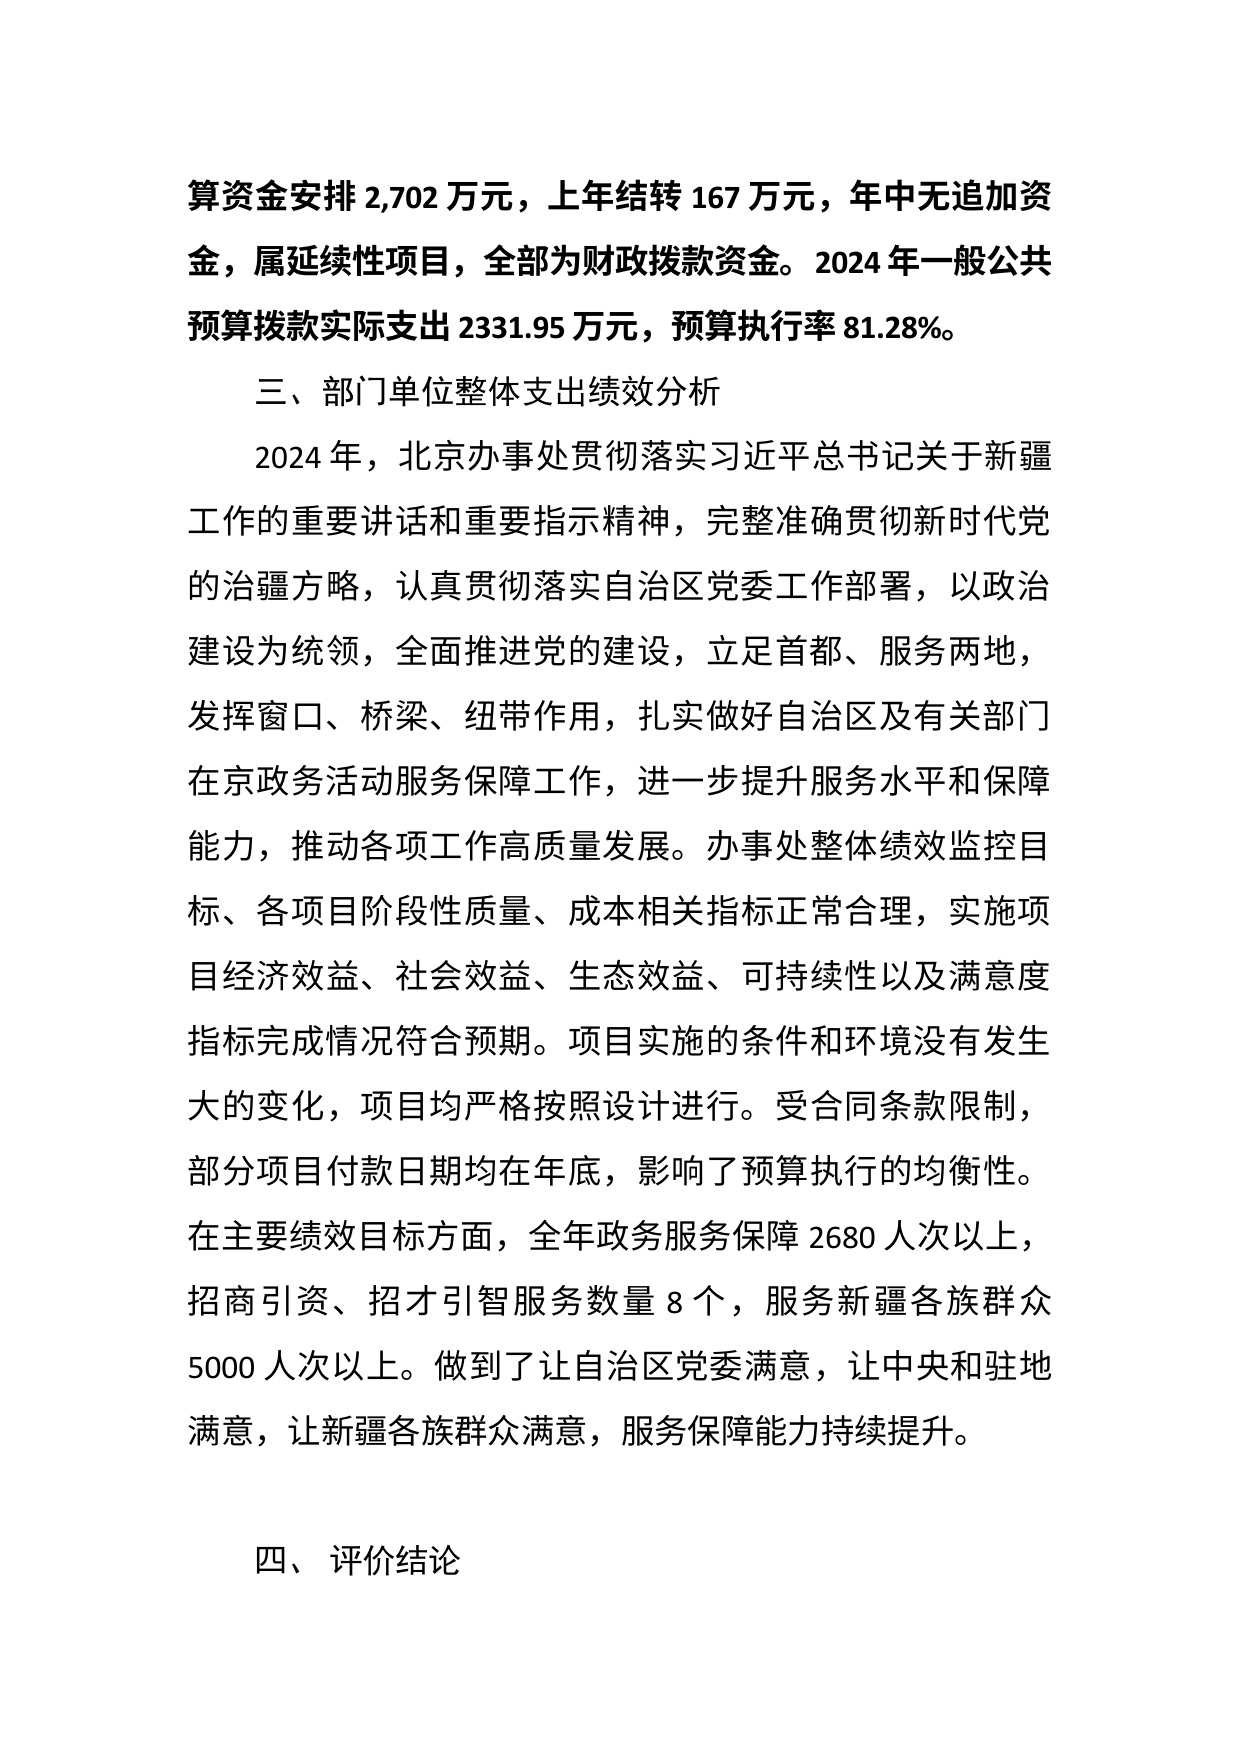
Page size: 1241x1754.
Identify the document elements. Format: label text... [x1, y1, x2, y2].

list 评价结论 [254, 1527, 1053, 1583]
text 2024年，北京办事处贯彻落实习近平总书记关于新疆工作的重要讲话和重要指示精神，完整准确贯彻新时代党的治疆方略，认真贯彻落实自治区党委工作部署，以政治建设为统领，全面推进党的建设，立足首都、服务两地，发挥窗口、桥梁、纽带作用，扎实做好自治区及有关部门在京政务活动服务保障工作，进一步提升服务水平和保障能力，推动各项工作高质量发展。办事处整体绩效监控目标、各项目阶段性质量、成本相关指标正常合理，实施项目经济效益、社会效益、生态效益、可持续性以及满意度指标完成情况符合预期。项目实施的条件和环境没有发生大的变化，项目均严格按照设计进行。受合同条款限制，部分项目付款日期均在年底，影响了预算执行的均衡性。在主要绩效目标方面，全年政务服务保障2680人次以上，招商引资、招才引智服务数量8个，服务新疆各族群众5000人次以上。做到了让自治区党委满意，让中央和驻地满意，让新疆各族群众满意，服务保障能力持续提升。 [187, 422, 1053, 1462]
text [187, 162, 1053, 357]
text 三、部门单位整体支出绩效分析 [187, 357, 1053, 422]
